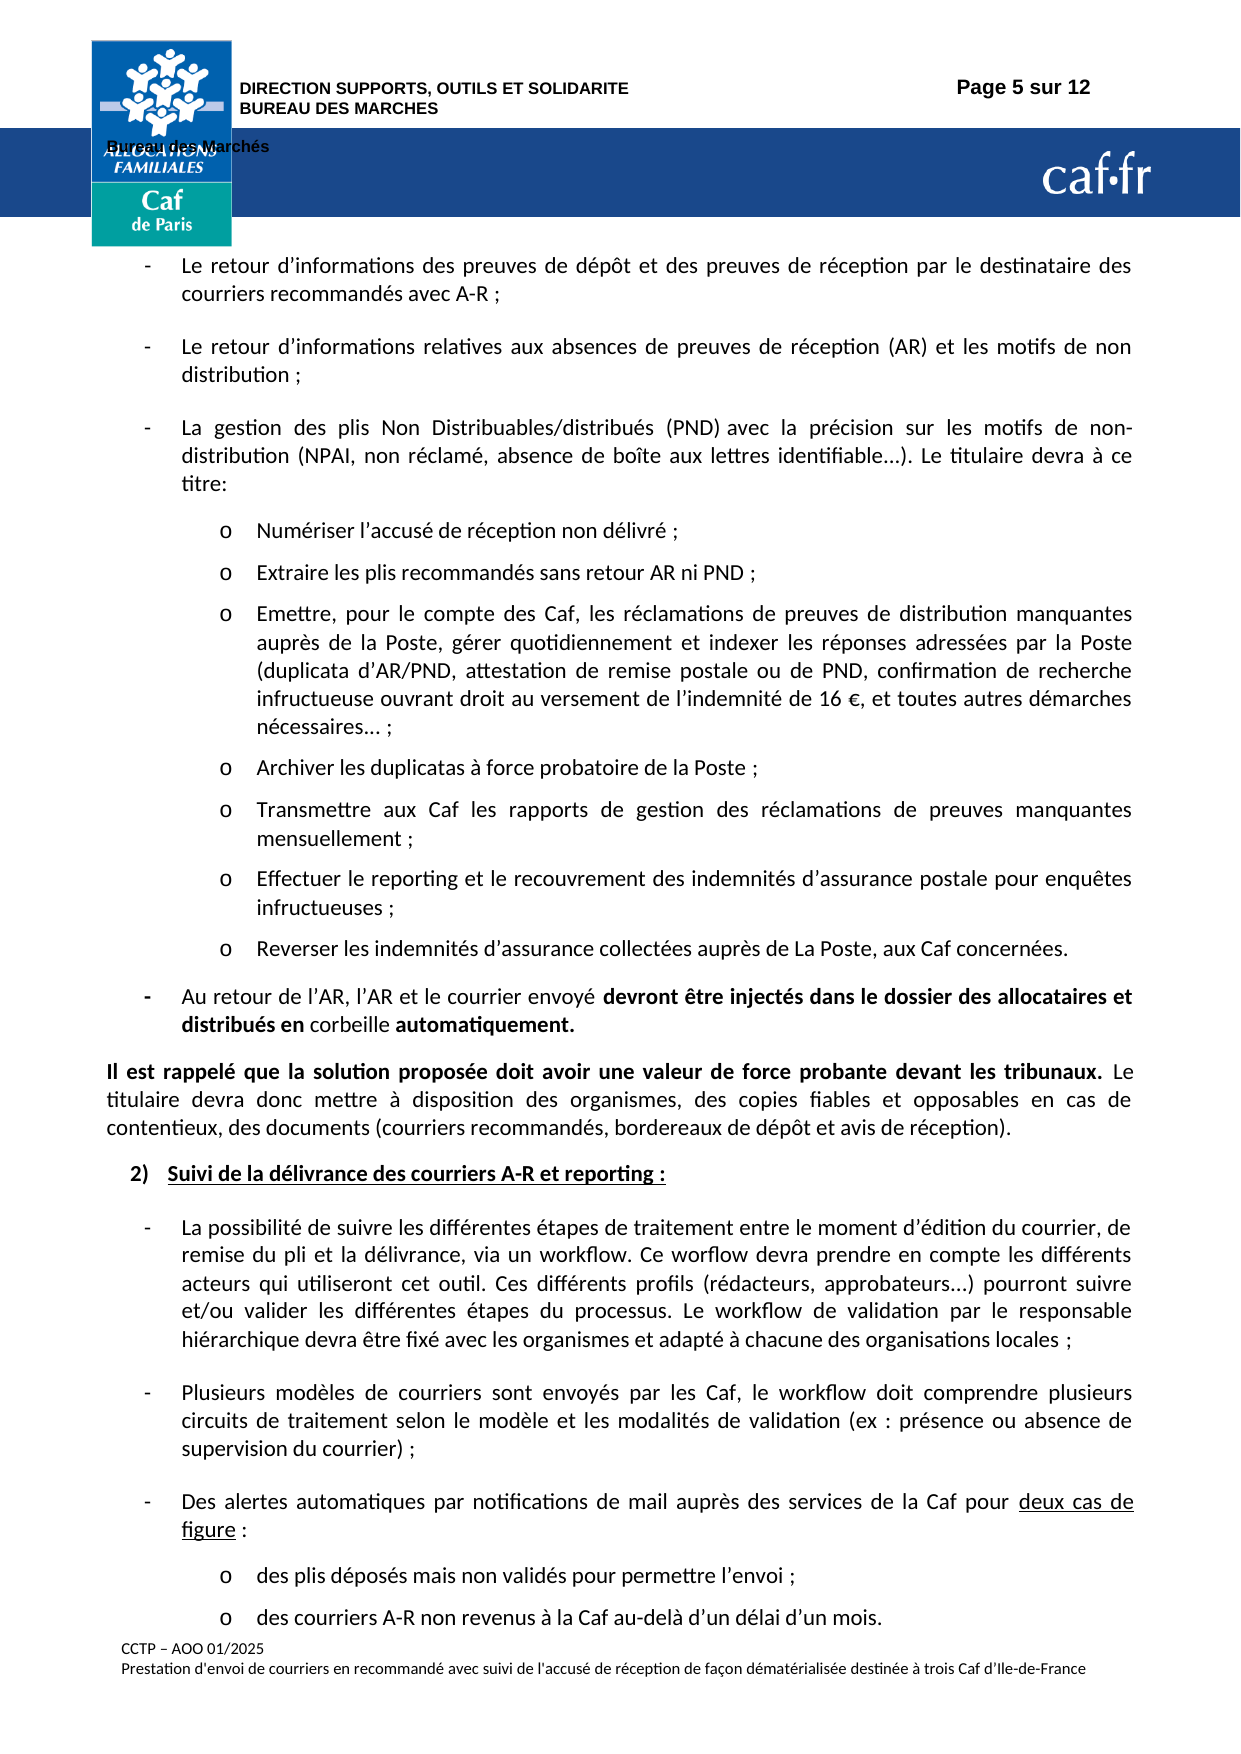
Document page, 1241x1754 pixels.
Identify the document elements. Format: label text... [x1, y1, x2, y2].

list Transmettre aux Caf les rapports de gestion des réclamations de preuves manquantes mensuellement ; [219, 795, 1134, 852]
list Reverser les indemnités d’assurance collectées auprès de La Poste, aux Caf concernées. [219, 934, 1134, 963]
picture [1043, 151, 1151, 194]
list La gestion des plis Non Distribuables/distribués (PND) avec la précision sur les motifs de non-distribution (NPAI, non réclamé, absence de boîte aux lettres identifiable...). Le titulaire devra à ce titre: [144, 413, 1134, 497]
list Plusieurs modèles de courriers sont envoyés par les Caf, le workflow doit comprendre plusieurs circuits de traitement selon le modèle et les modalités de validation (ex : présence ou absence de supervision du courrier) ; [144, 1378, 1134, 1462]
text Il est rappelé que la solution proposée doit avoir une valeur de force probante devant les tribunaux. Le titulaire devra donc mettre à disposition des organismes, des copies fiables et opposables en cas de contentieux, des documents (courriers recommandés, bordereaux de dépôt et avis de réception). [106, 1057, 1134, 1141]
list des plis déposés mais non validés pour permettre l’envoi ; [219, 1562, 1134, 1591]
list Numériser l’accusé de réception non délivré ; [219, 516, 1134, 545]
list Emettre, pour le compte des Caf, les réclamations de preuves de distribution manquantes auprès de la Poste, gérer quotidiennement et indexer les réponses adressées par la Poste (duplicata d’AR/PND, attestation de remise postale ou de PND, confirmation de recherche infructueuse ouvrant droit au versement de l’indemnité de 16 €, et toutes autres démarches nécessaires... ; [219, 599, 1134, 741]
list Archiver les duplicatas à force probatoire de la Poste ; [219, 753, 1134, 782]
list Au retour de l’AR, l’AR et le courrier envoyé devront être injectés dans le dossier des allocataires et distribués en corbeille automatiquement. [144, 982, 1134, 1038]
list La possibilité de suivre les différentes étapes de traitement entre le moment d’édition du courrier, de remise du pli et la délivrance, via un workflow. Ce worflow devra prendre en compte les différents acteurs qui utiliseront cet outil. Ces différents profils (rédacteurs, approbateurs...) pourront suivre et/ou valider les différentes étapes du processus. Le workflow de validation par le responsable hiérarchique devra être fixé avec les organismes et adapté à chacune des organisations locales ; [144, 1213, 1134, 1353]
list Extraire les plis recommandés sans retour AR ni PND ; [219, 558, 1134, 587]
list Suivi de la délivrance des courriers A-R et reporting : [130, 1159, 1134, 1188]
list Des alertes automatiques par notifications de mail auprès des services de la Caf pour deux cas de figure : [144, 1487, 1134, 1543]
picture [91, 40, 232, 247]
list Le retour d’informations des preuves de dépôt et des preuves de réception par le destinataire des courriers recommandés avec A-R ; [144, 251, 1134, 307]
list Le retour d’informations relatives aux absences de preuves de réception (AR) et les motifs de non distribution ; [144, 332, 1134, 388]
list Effectuer le reporting et le recouvrement des indemnités d’assurance postale pour enquêtes infructueuses ; [219, 864, 1134, 922]
list des courriers A-R non revenus à la Caf au-delà d’un délai d’un mois. [219, 1603, 1134, 1632]
